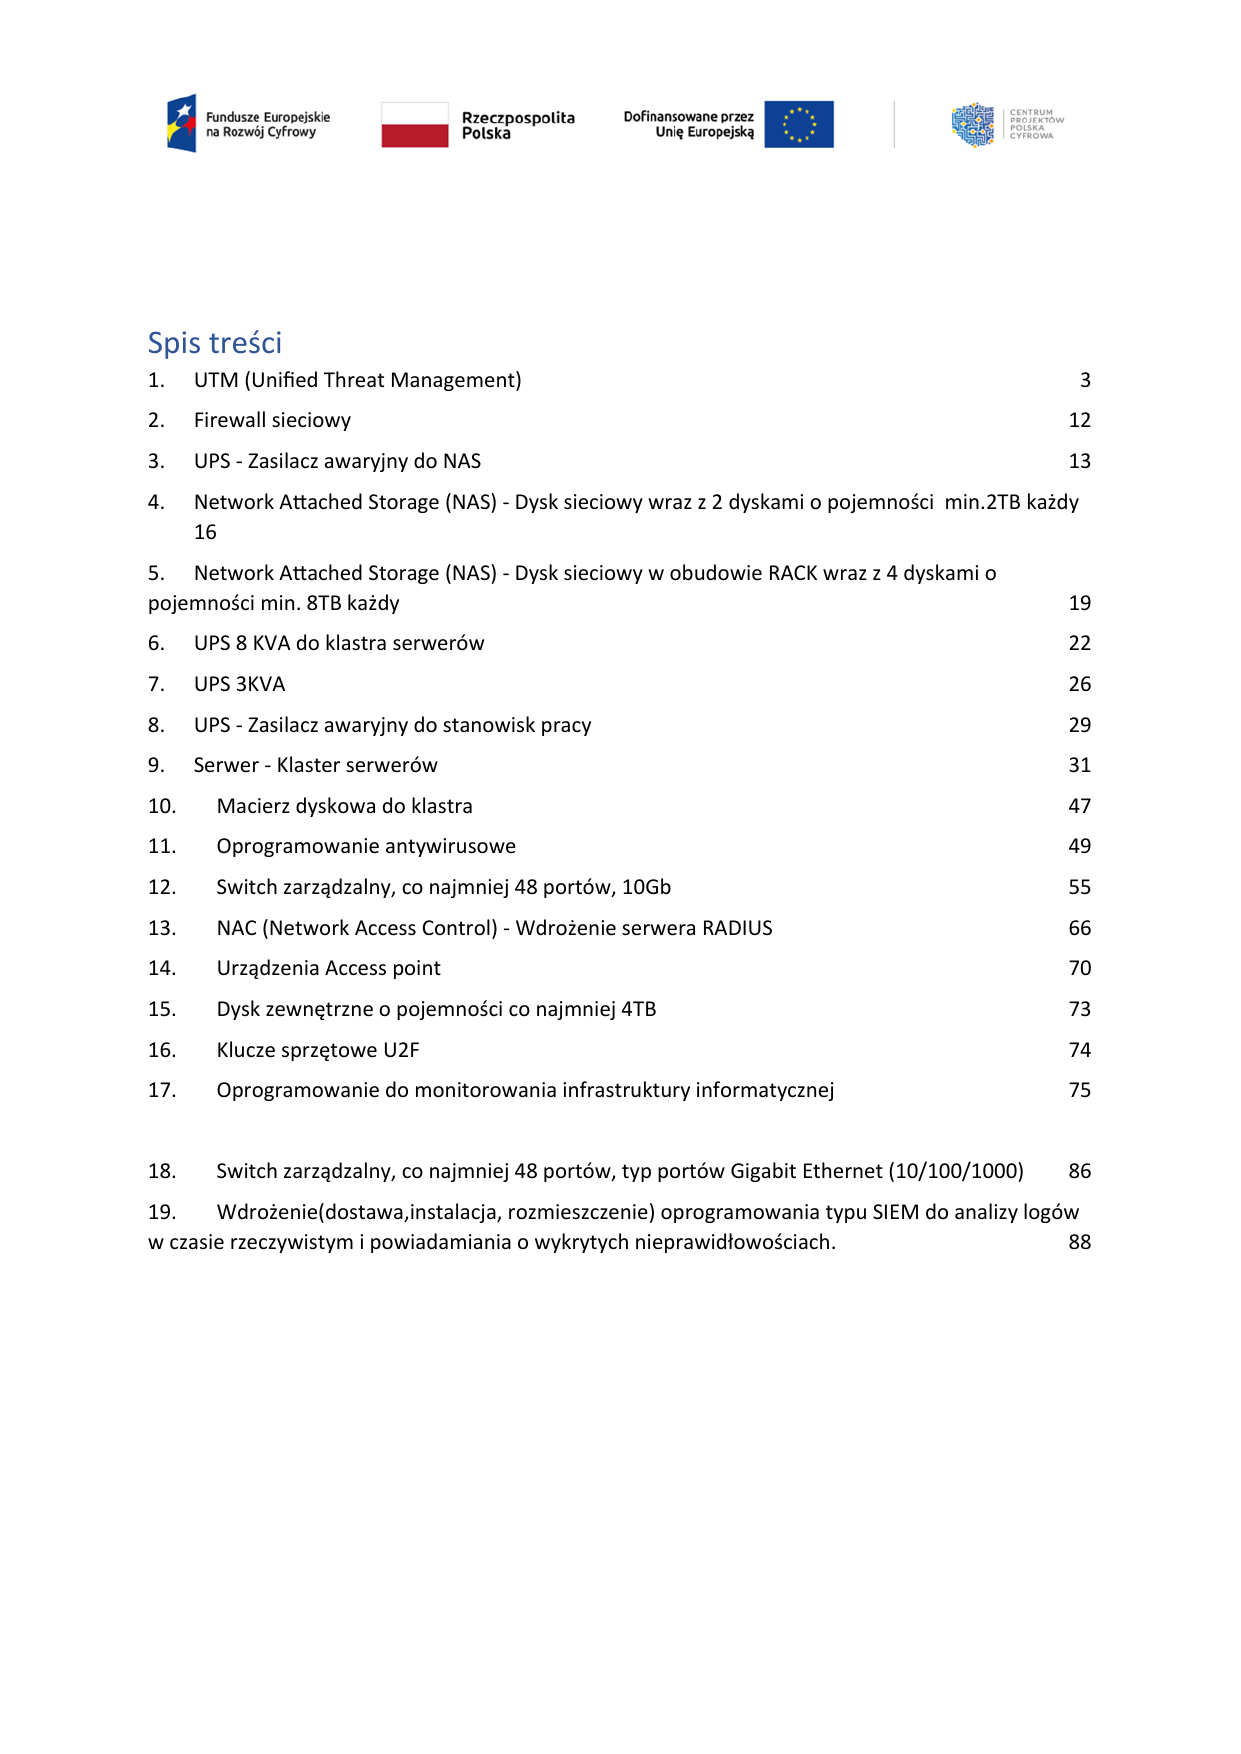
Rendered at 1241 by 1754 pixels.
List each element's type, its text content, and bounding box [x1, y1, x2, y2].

text Spis treści [148, 321, 1093, 362]
picture [147, 73, 1093, 172]
